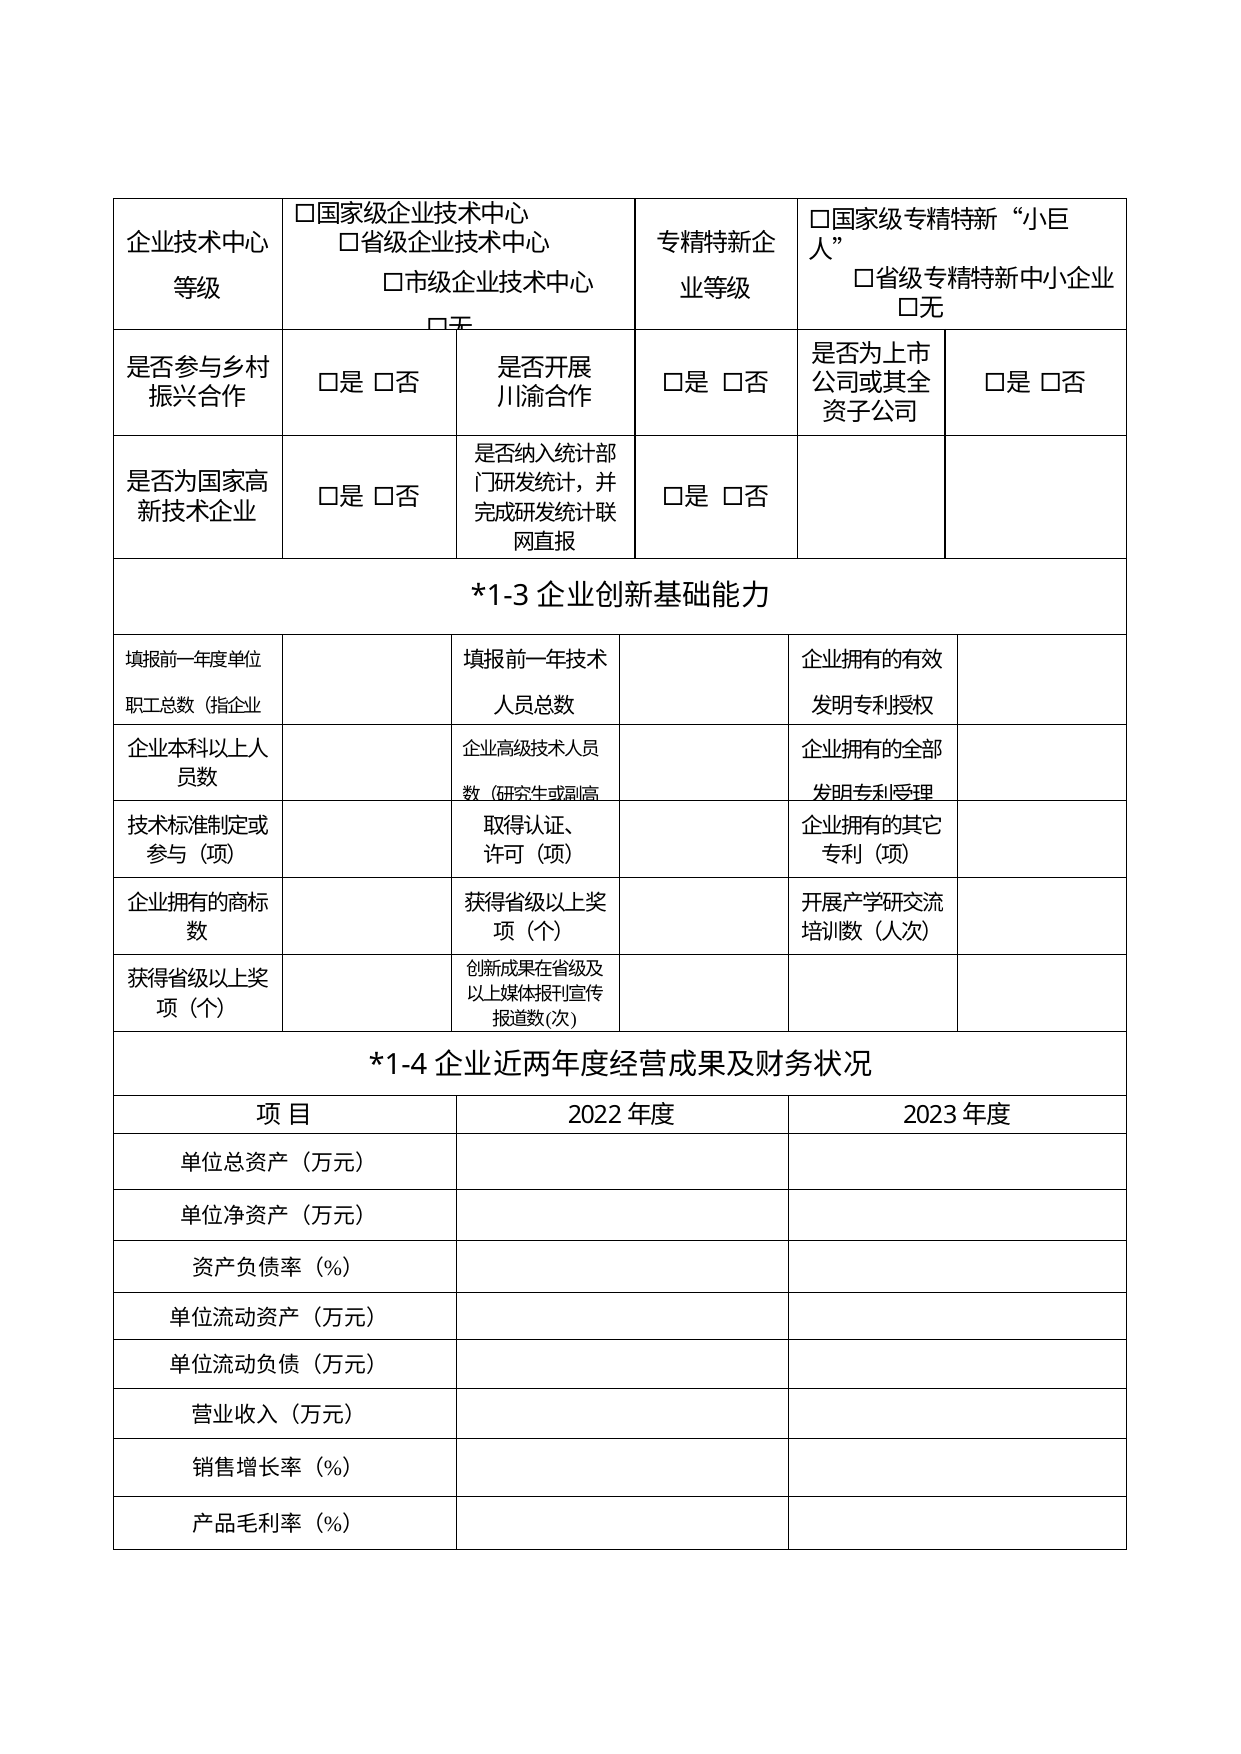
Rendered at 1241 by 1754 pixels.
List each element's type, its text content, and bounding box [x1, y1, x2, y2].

table_cell [283, 801, 451, 877]
table_cell [620, 725, 788, 800]
table_cell 专精特新企业等级 [636, 199, 797, 329]
table_cell 开展产学研交流培训数（人次） [789, 878, 957, 954]
table_cell 获得省级以上奖项（个） [452, 878, 619, 954]
table_cell 企业拥有的其它专利（项） [789, 801, 957, 877]
table_cell 单位流动资产（万元） [114, 1293, 456, 1339]
table_cell [789, 1340, 1126, 1388]
table_cell 获得省级以上奖项（个） [114, 955, 282, 1031]
table_cell [789, 1439, 1126, 1496]
table_cell [946, 436, 1126, 557]
table_cell 单位净资产（万元） [114, 1190, 456, 1240]
table_cell 企业高级技术人员数（研究生或副高以上职称） [452, 725, 619, 800]
table_cell 技术标准制定或参与（项） [114, 801, 282, 877]
table_cell [457, 1134, 788, 1189]
table_cell 2023年度 [789, 1096, 1126, 1133]
table_cell 是 否 [636, 330, 797, 435]
table_cell [958, 801, 1126, 877]
table_cell 企业本科以上人员数 [114, 725, 282, 800]
table_cell 填报前一年技术人员总数 [452, 635, 619, 723]
table_cell [789, 1134, 1126, 1189]
table_cell 是否为上市公司或其全资子公司 [798, 330, 944, 435]
table_cell 销售增长率（%） [114, 1439, 456, 1496]
table_cell 是 否 [283, 330, 456, 435]
table_cell [457, 1439, 788, 1496]
table_cell 企业拥有的商标数 [114, 878, 282, 954]
table_cell [620, 801, 788, 877]
table_cell [620, 955, 788, 1031]
table_cell 产品毛利率（%） [114, 1497, 456, 1549]
table_cell 单位总资产（万元） [114, 1134, 456, 1189]
table_cell 取得认证、 许可（项） [452, 801, 619, 877]
table_cell [789, 1190, 1126, 1240]
table_cell *1-3 企业创新基础能力 [114, 559, 1126, 634]
table_cell 是否开展 川渝合作 [457, 330, 634, 435]
table_cell 国家级专精特新“小巨人” 省级专精特新中小企业 无 [798, 199, 1126, 329]
table_cell [457, 1190, 788, 1240]
table_cell [789, 1497, 1126, 1549]
table_cell 是否为国家高新技术企业 [114, 436, 282, 557]
table_cell [457, 1293, 788, 1339]
table_cell 企业拥有的全部发明专利受理（项） [789, 725, 957, 800]
table_cell [789, 1241, 1126, 1292]
table_cell 填报前一年度单位职工总数（指企业在职人员，下同） [114, 635, 282, 723]
table_cell [798, 436, 944, 557]
table_cell [958, 725, 1126, 800]
table_cell [457, 1241, 788, 1292]
table_cell 企业拥有的有效发明专利授权（项） [789, 635, 957, 723]
table_cell 项 目 [114, 1096, 456, 1133]
table_cell [620, 635, 788, 723]
table_cell [958, 955, 1126, 1031]
table_cell 是否参与乡村振兴合作 [114, 330, 282, 435]
table_cell 创新成果在省级及以上媒体报刊宣传报道数(次) [452, 955, 619, 1031]
table_cell [283, 878, 451, 954]
table_cell [789, 1293, 1126, 1339]
table_cell [457, 1497, 788, 1549]
table_cell [789, 1389, 1126, 1438]
table_cell *1-4 企业近两年度经营成果及财务状况 [114, 1032, 1126, 1095]
table_cell 国家级企业技术中心 省级企业技术中心 市级企业技术中心 无 [283, 199, 634, 329]
table_cell [283, 635, 451, 723]
table_cell [457, 1340, 788, 1388]
table_cell 是 否 [636, 436, 797, 557]
table_cell 资产负债率（%） [114, 1241, 456, 1292]
table_cell [958, 635, 1126, 723]
table_cell [620, 878, 788, 954]
table_cell 2022年度 [457, 1096, 788, 1133]
table_cell [283, 725, 451, 800]
table_cell [958, 878, 1126, 954]
table_cell 单位流动负债（万元） [114, 1340, 456, 1388]
table_cell [789, 955, 957, 1031]
table_cell [283, 955, 451, 1031]
table_cell 企业技术中心等级 [114, 199, 282, 329]
table_cell 营业收入（万元） [114, 1389, 456, 1438]
table_cell [457, 1389, 788, 1438]
table_cell 是否纳入统计部门研发统计，并完成研发统计联网直报 [457, 436, 634, 557]
table_cell 是 否 [283, 436, 456, 557]
table_cell 是 否 [946, 330, 1126, 435]
